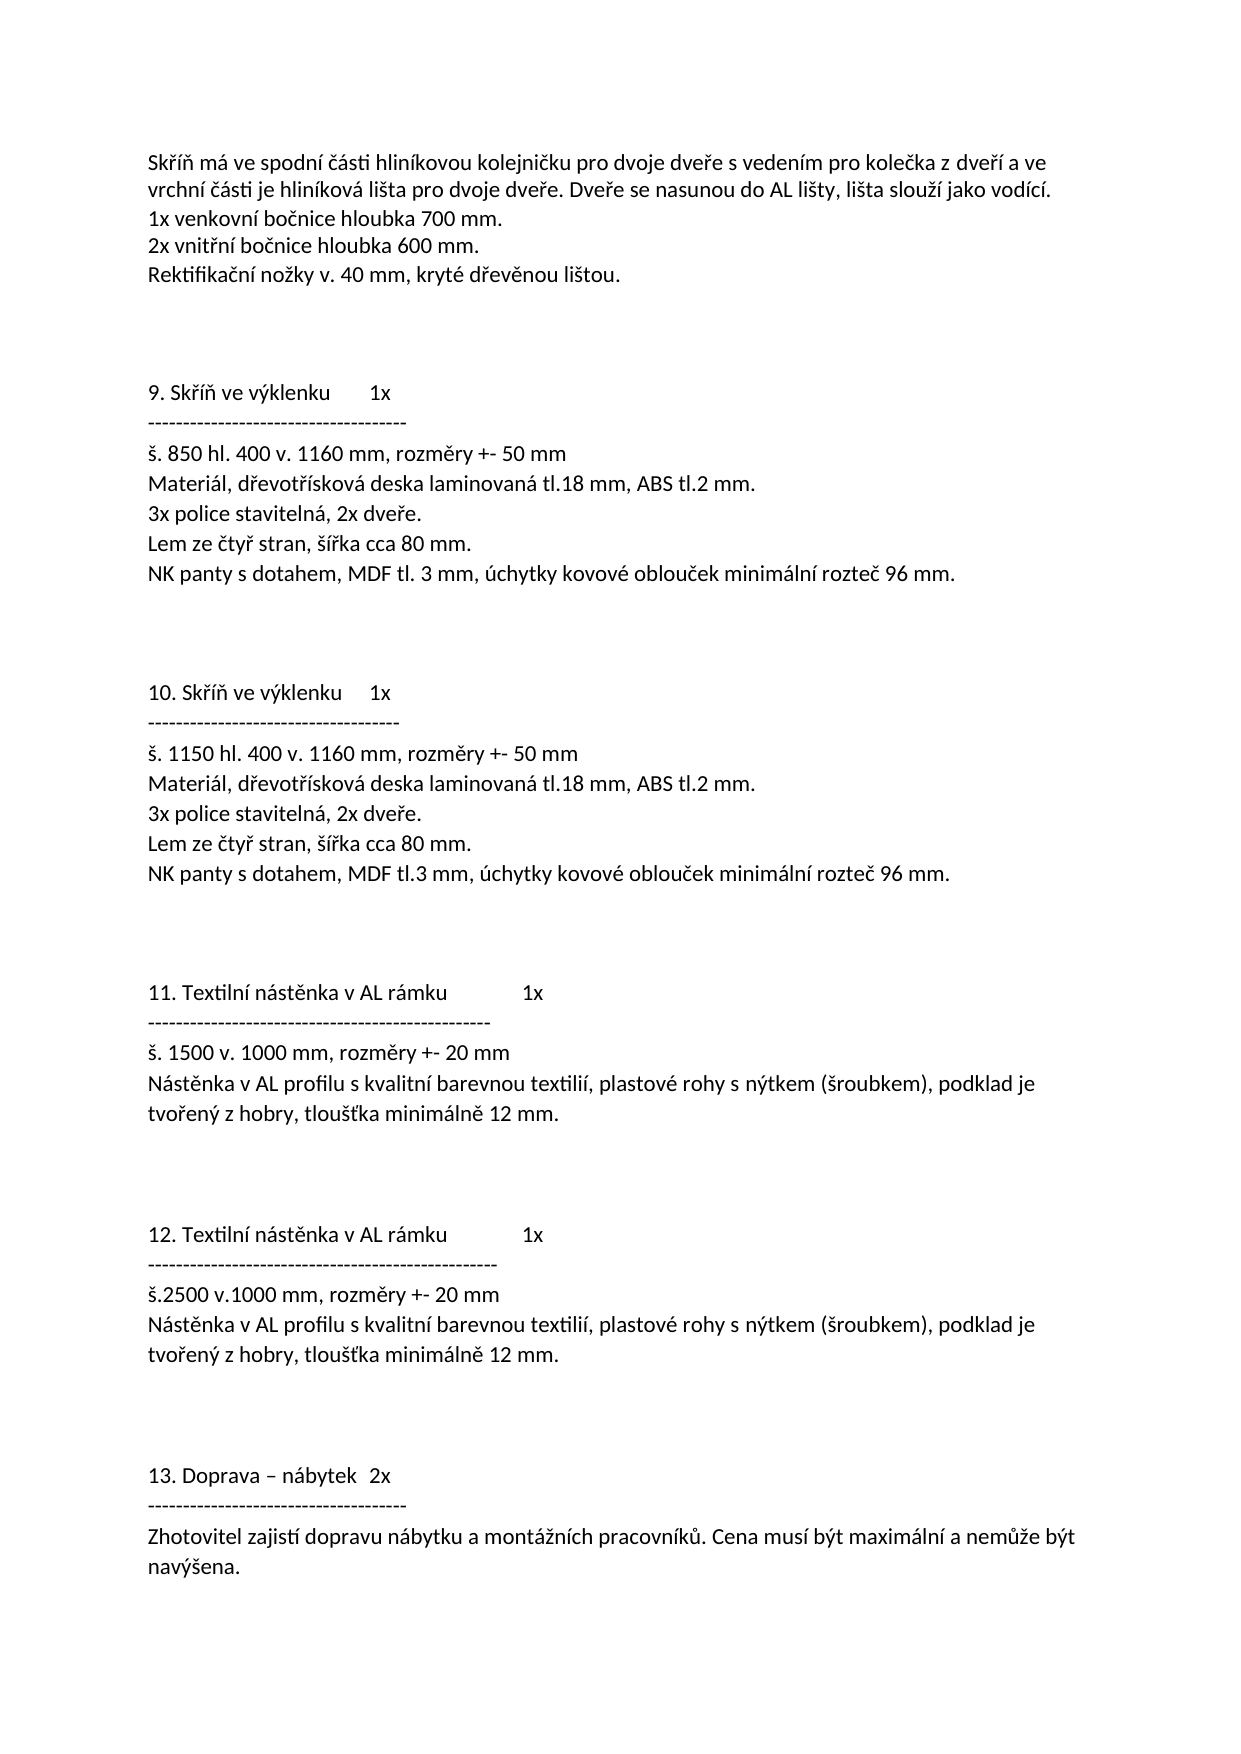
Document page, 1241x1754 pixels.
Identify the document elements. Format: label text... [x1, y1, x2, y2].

text 9. Skříň ve výklenku 1x ------------------------------------- š. 850 hl. 400 v. 1160 mm, rozměry +- 50 mm [148, 378, 1093, 467]
text 11. Textilní nástěnka v AL rámku 1x ------------------------------------------------- š. 1500 v. 1000 mm, rozměry +- 20 mm [148, 978, 1093, 1067]
text 10. Skříň ve výklenku 1x ------------------------------------ š. 1150 hl. 400 v. 1160 mm, rozměry +- 50 mm [148, 678, 1093, 767]
text 12. Textilní nástěnka v AL rámku 1x -------------------------------------------------- š.2500 v.1000 mm, rozměry +- 20 mm [148, 1220, 1093, 1308]
text Lem ze čtyř stran, šířka cca 80 mm. [148, 529, 1093, 557]
text Materiál, dřevotřísková deska laminovaná tl.18 mm, ABS tl.2 mm. [148, 469, 1093, 497]
text Nástěnka v AL profilu s kvalitní barevnou textilií, plastové rohy s nýtkem (šroubkem), podklad je tvořený z hobry, tloušťka minimálně 12 mm. [148, 1069, 1093, 1127]
text Rektifikační nožky v. 40 mm, kryté dřevěnou lištou. [148, 260, 1093, 288]
text 13. Doprava – nábytek 2x ------------------------------------- [148, 1461, 1093, 1520]
text Nástěnka v AL profilu s kvalitní barevnou textilií, plastové rohy s nýtkem (šroubkem), podklad je tvořený z hobry, tloušťka minimálně 12 mm. [148, 1310, 1093, 1369]
text Zhotovitel zajistí dopravu nábytku a montážních pracovníků. Cena musí být maximální a nemůže být navýšena. [148, 1522, 1093, 1580]
text Materiál, dřevotřísková deska laminovaná tl.18 mm, ABS tl.2 mm. [148, 769, 1093, 797]
text 3x police stavitelná, 2x dveře. [148, 799, 1093, 827]
text NK panty s dotahem, MDF tl. 3 mm, úchytky kovové oblouček minimální rozteč 96 mm. [148, 559, 1093, 588]
text Lem ze čtyř stran, šířka cca 80 mm. [148, 829, 1093, 857]
text 1x venkovní bočnice hloubka 700 mm. [148, 204, 1093, 232]
text NK panty s dotahem, MDF tl.3 mm, úchytky kovové oblouček minimální rozteč 96 mm. [148, 859, 1093, 887]
text 2x vnitřní bočnice hloubka 600 mm. [148, 232, 1093, 260]
text 3x police stavitelná, 2x dveře. [148, 499, 1093, 527]
